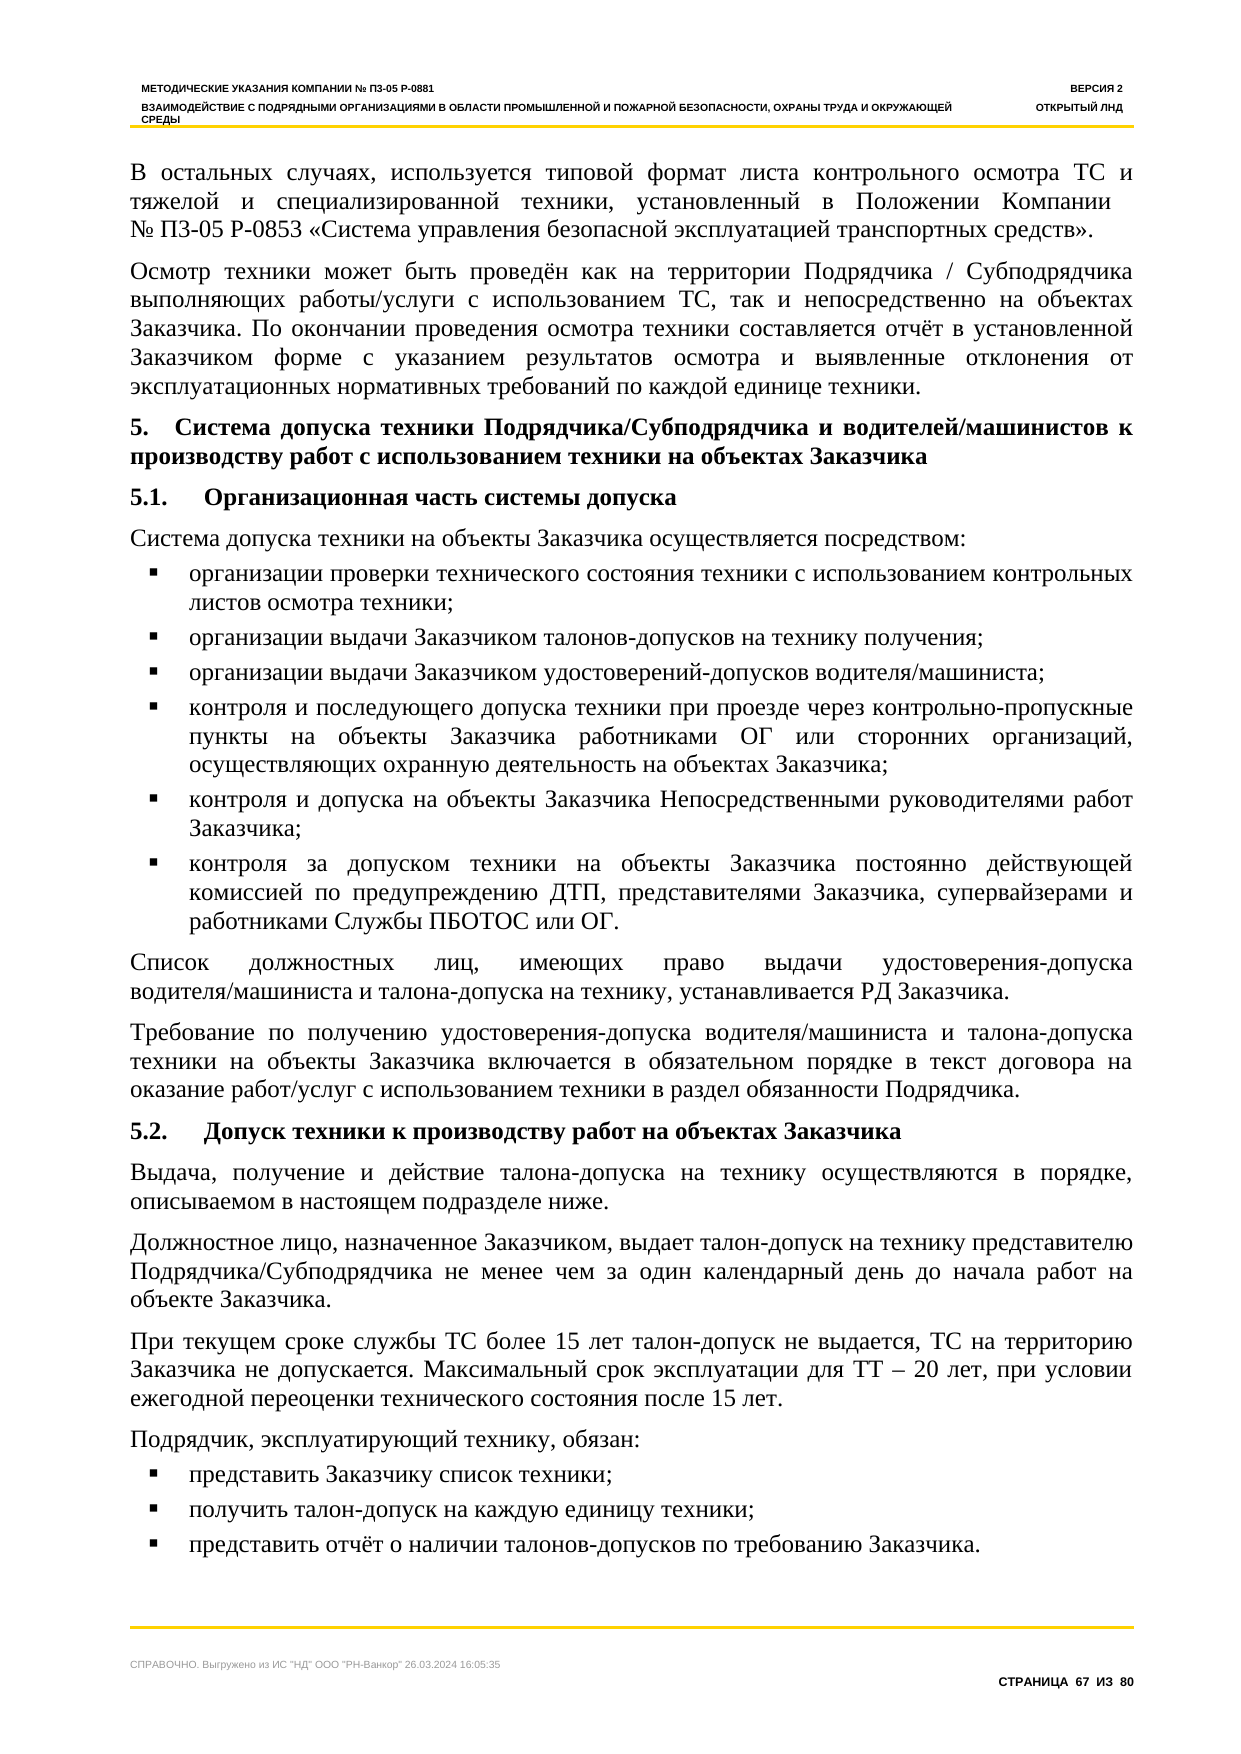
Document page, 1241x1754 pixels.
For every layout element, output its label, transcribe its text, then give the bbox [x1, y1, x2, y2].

list контроля за допуском техники на объекты Заказчика постоянно действующей комиссией по предупреждению ДТП, представителями Заказчика, супервайзерами и работниками Службы ПБОТОС или ОГ. [148, 848, 1134, 934]
text Выдача, получение и действие талона-допуска на технику осуществляются в порядке, описываемом в настоящем подразделе ниже. [130, 1157, 1134, 1214]
text В остальных случаях, используется типовой формат листа контрольного осмотра ТС и тяжелой и специализированной техники, установленный в Положении Компании № П3-05 Р-0853 «Система управления безопасной эксплуатацией транспортных средств». [130, 157, 1134, 243]
list представить Заказчику список техники; [148, 1459, 1134, 1488]
text Система допуска техники на объекты Заказчика осуществляется посредством: [130, 523, 1134, 552]
text При текущем сроке службы ТС более 15 лет талон-допуск не выдается, ТС на территорию Заказчика не допускается. Максимальный срок эксплуатации для ТТ – 20 лет, при условии ежегодной переоценки технического состояния после 15 лет. [130, 1326, 1134, 1412]
text Должностное лицо, назначенное Заказчиком, выдает талон-допуск на технику представителю Подрядчика/Субподрядчика не менее чем за один календарный день до начала работ на объекте Заказчика. [130, 1227, 1134, 1313]
list Система допуска техники Подрядчика/Субподрядчика и водителей/машинистов к производству работ с использованием техники на объектах Заказчика [130, 412, 1134, 469]
text Подрядчик, эксплуатирующий технику, обязан: [130, 1424, 1134, 1453]
text Осмотр техники может быть проведён как на территории Подрядчика / Субподрядчика выполняющих работы/услуги с использованием ТС, так и непосредственно на объектах Заказчика. По окончании проведения осмотра техники составляется отчёт в установленной Заказчиком форме с указанием результатов осмотра и выявленные отклонения от эксплуатационных нормативных требований по каждой единице техники. [130, 256, 1134, 399]
text Требование по получению удостоверения-допуска водителя/машиниста и талона-допуска техники на объекты Заказчика включается в обязательном порядке в текст договора на оказание работ/услуг с использованием техники в раздел обязанности Подрядчика. [130, 1017, 1134, 1103]
list организации выдачи Заказчиком удостоверений-допусков водителя/машиниста; [148, 657, 1134, 686]
list контроля и последующего допуска техники при проезде через контрольно-пропускные пункты на объекты Заказчика работниками ОГ или сторонних организаций, осуществляющих охранную деятельность на объектах Заказчика; [148, 692, 1134, 778]
list представить отчёт о наличии талонов-допусков по требованию Заказчика. [148, 1529, 1134, 1558]
list Организационная часть системы допуска [130, 482, 1134, 511]
list организации проверки технического состояния техники с использованием контрольных листов осмотра техники; [148, 558, 1134, 616]
list Допуск техники к производству работ на объектах Заказчика [130, 1116, 1134, 1144]
list контроля и допуска на объекты Заказчика Непосредственными руководителями работ Заказчика; [148, 784, 1134, 842]
text Список должностных лиц, имеющих право выдачи удостоверения-допуска водителя/машиниста и талона-допуска на технику, устанавливается РД Заказчика. [130, 947, 1134, 1004]
list организации выдачи Заказчиком талонов-допусков на технику получения; [148, 622, 1134, 651]
list получить талон-допуск на каждую единицу техники; [148, 1494, 1134, 1523]
